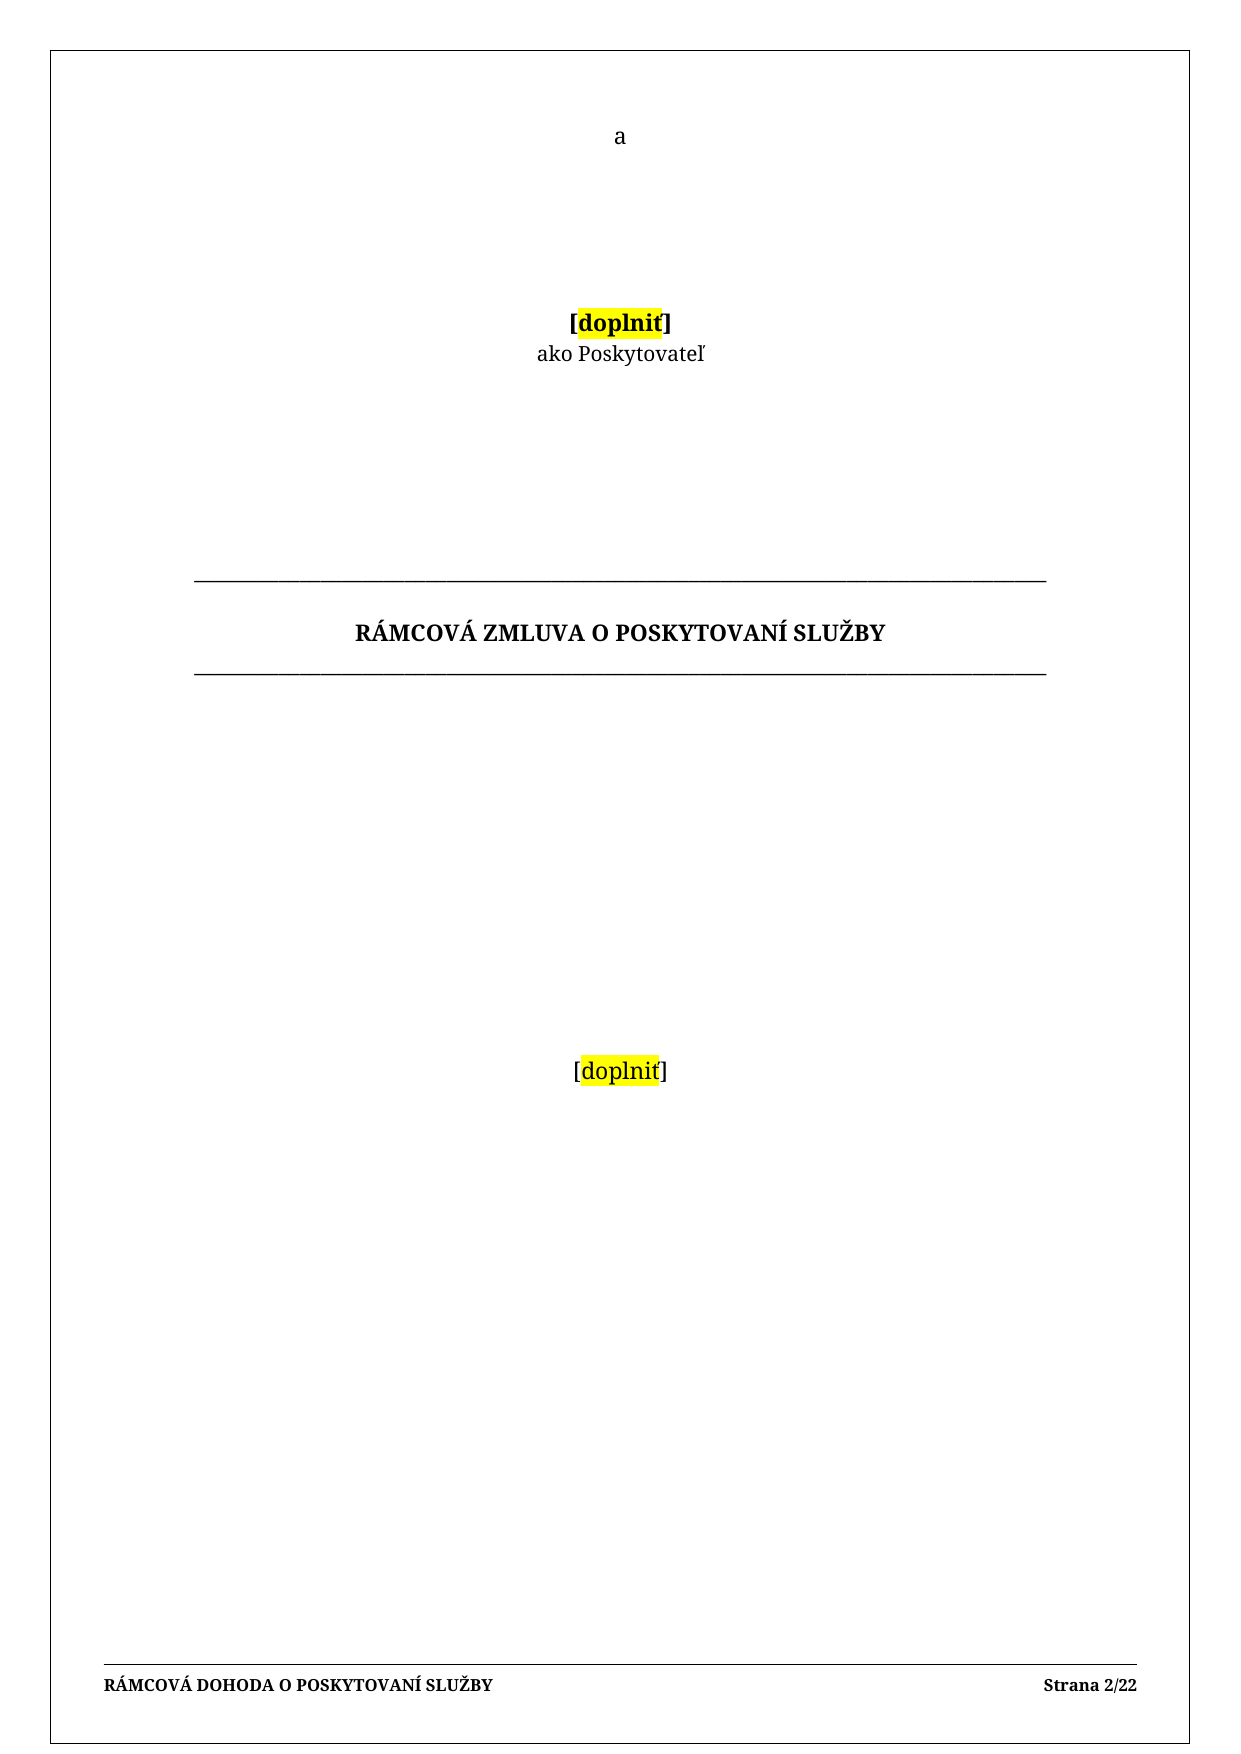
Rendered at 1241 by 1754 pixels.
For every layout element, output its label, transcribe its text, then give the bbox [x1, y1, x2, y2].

text ako Poskytovateľ [103, 339, 1137, 367]
text a [103, 120, 1137, 151]
text _________________________________________________________________________________ [103, 554, 1137, 586]
text [doplniť] [103, 1054, 1137, 1086]
text [doplniť] [103, 307, 1137, 339]
text RÁMCOVÁ ZMLUVA O POSKYTOVANÍ SLUŽBY _________________________________________________________________________________ [103, 617, 1137, 679]
